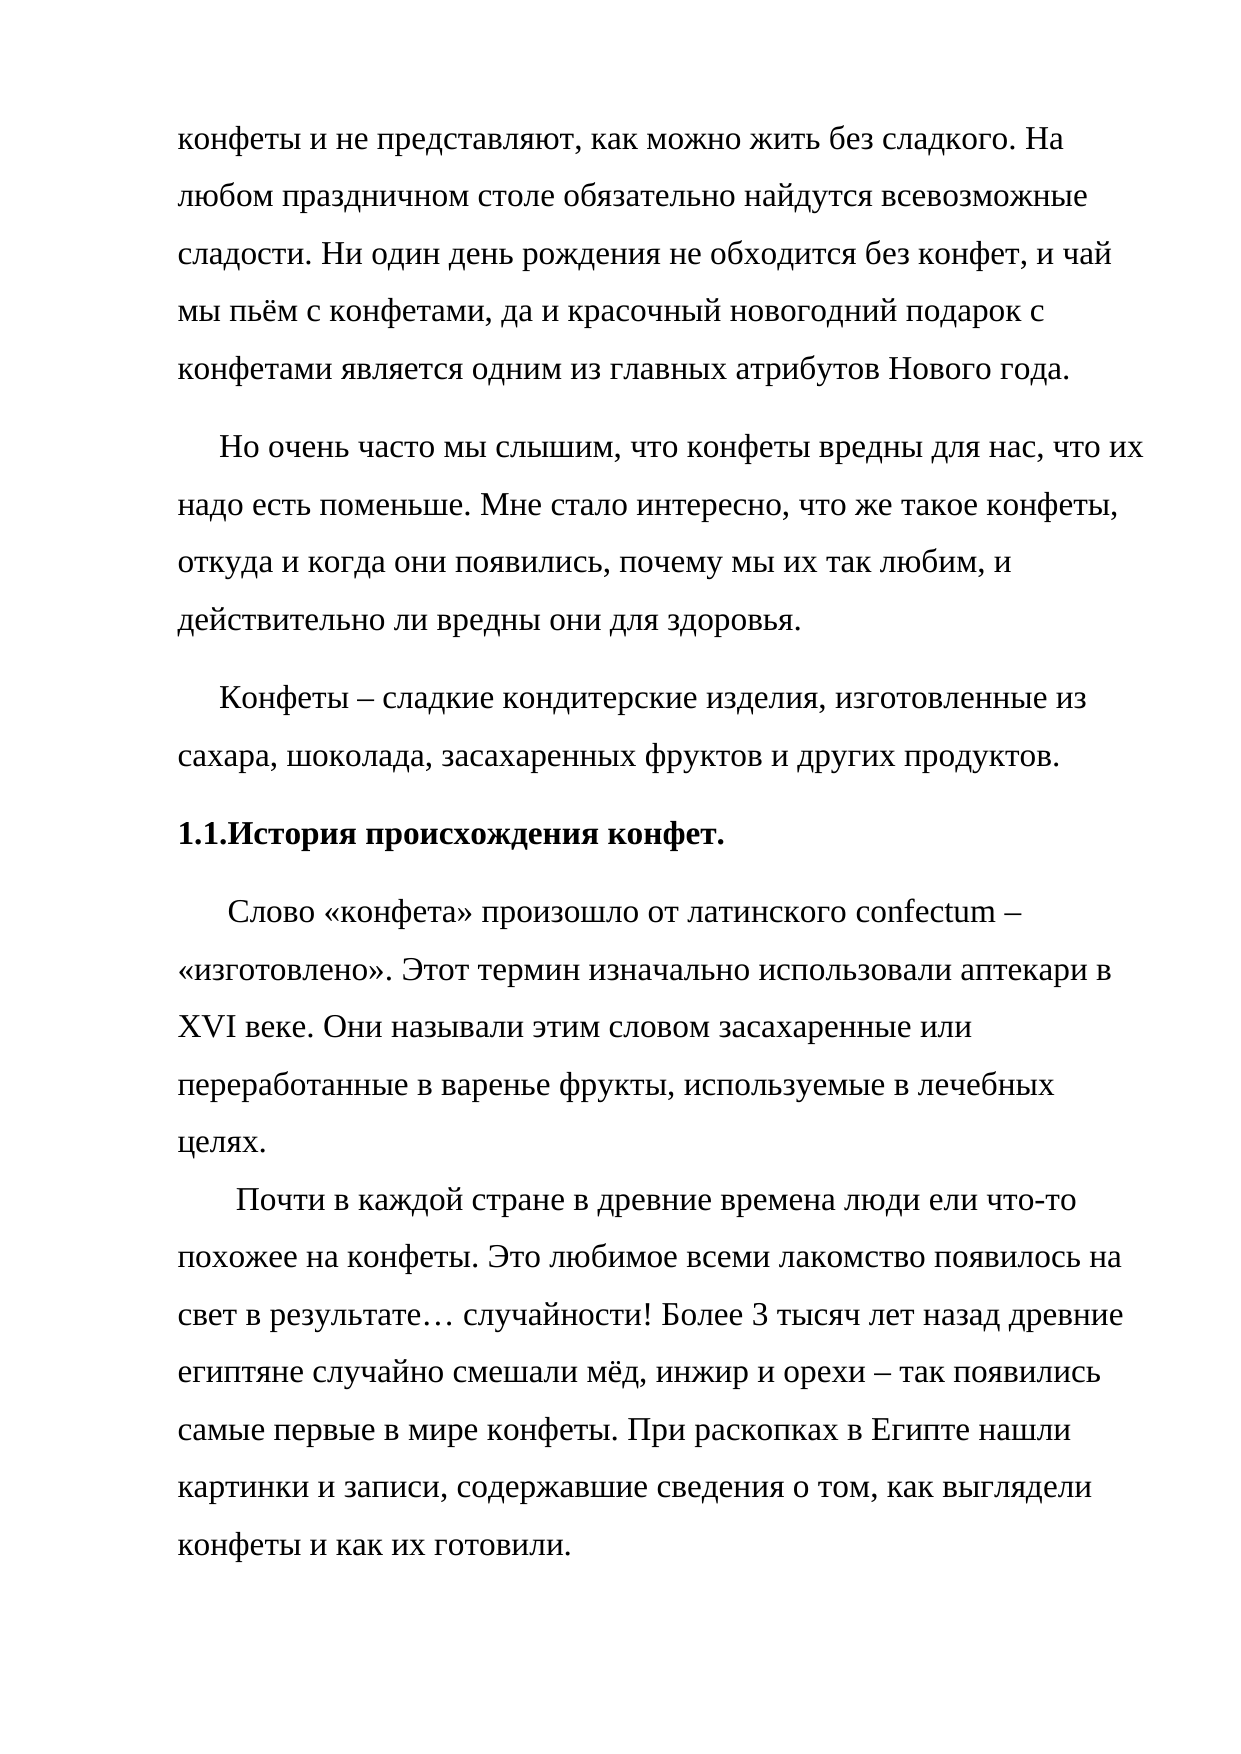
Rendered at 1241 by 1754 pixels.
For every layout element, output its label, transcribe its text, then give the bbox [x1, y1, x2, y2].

text Конфеты – сладкие кондитерские изделия, изготовленные из сахара, шоколада, засахаренных фруктов и других продуктов. [177, 677, 1152, 773]
text Но очень часто мы слышим, что конфеты вредны для нас, что их надо есть поменьше. Мне стало интересно, что же такое конфеты, откуда и когда они появились, почему мы их так любим, и действительно ли вредны они для здоровья. [177, 426, 1152, 637]
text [177, 118, 1152, 386]
text Слово «конфета» произошло от латинского confectum – «изготовлено». Этот термин изначально использовали аптекари в XVI веке. Они называли этим словом засахаренные или переработанные в варенье фрукты, используемые в лечебных целях. [177, 891, 1152, 1160]
text 1.1.История происхождения конфет. [177, 813, 1152, 851]
text Почти в каждой стране в древние времена люди ели что-то похожее на конфеты. Это любимое всеми лакомство появилось на свет в результате… случайности! Более 3 тысяч лет назад древние египтяне случайно смешали мёд, инжир и орехи – так появились самые первые в мире конфеты. При раскопках в Египте нашли картинки и записи, содержавшие сведения о том, как выглядели конфеты и как их готовили. [177, 1179, 1152, 1562]
